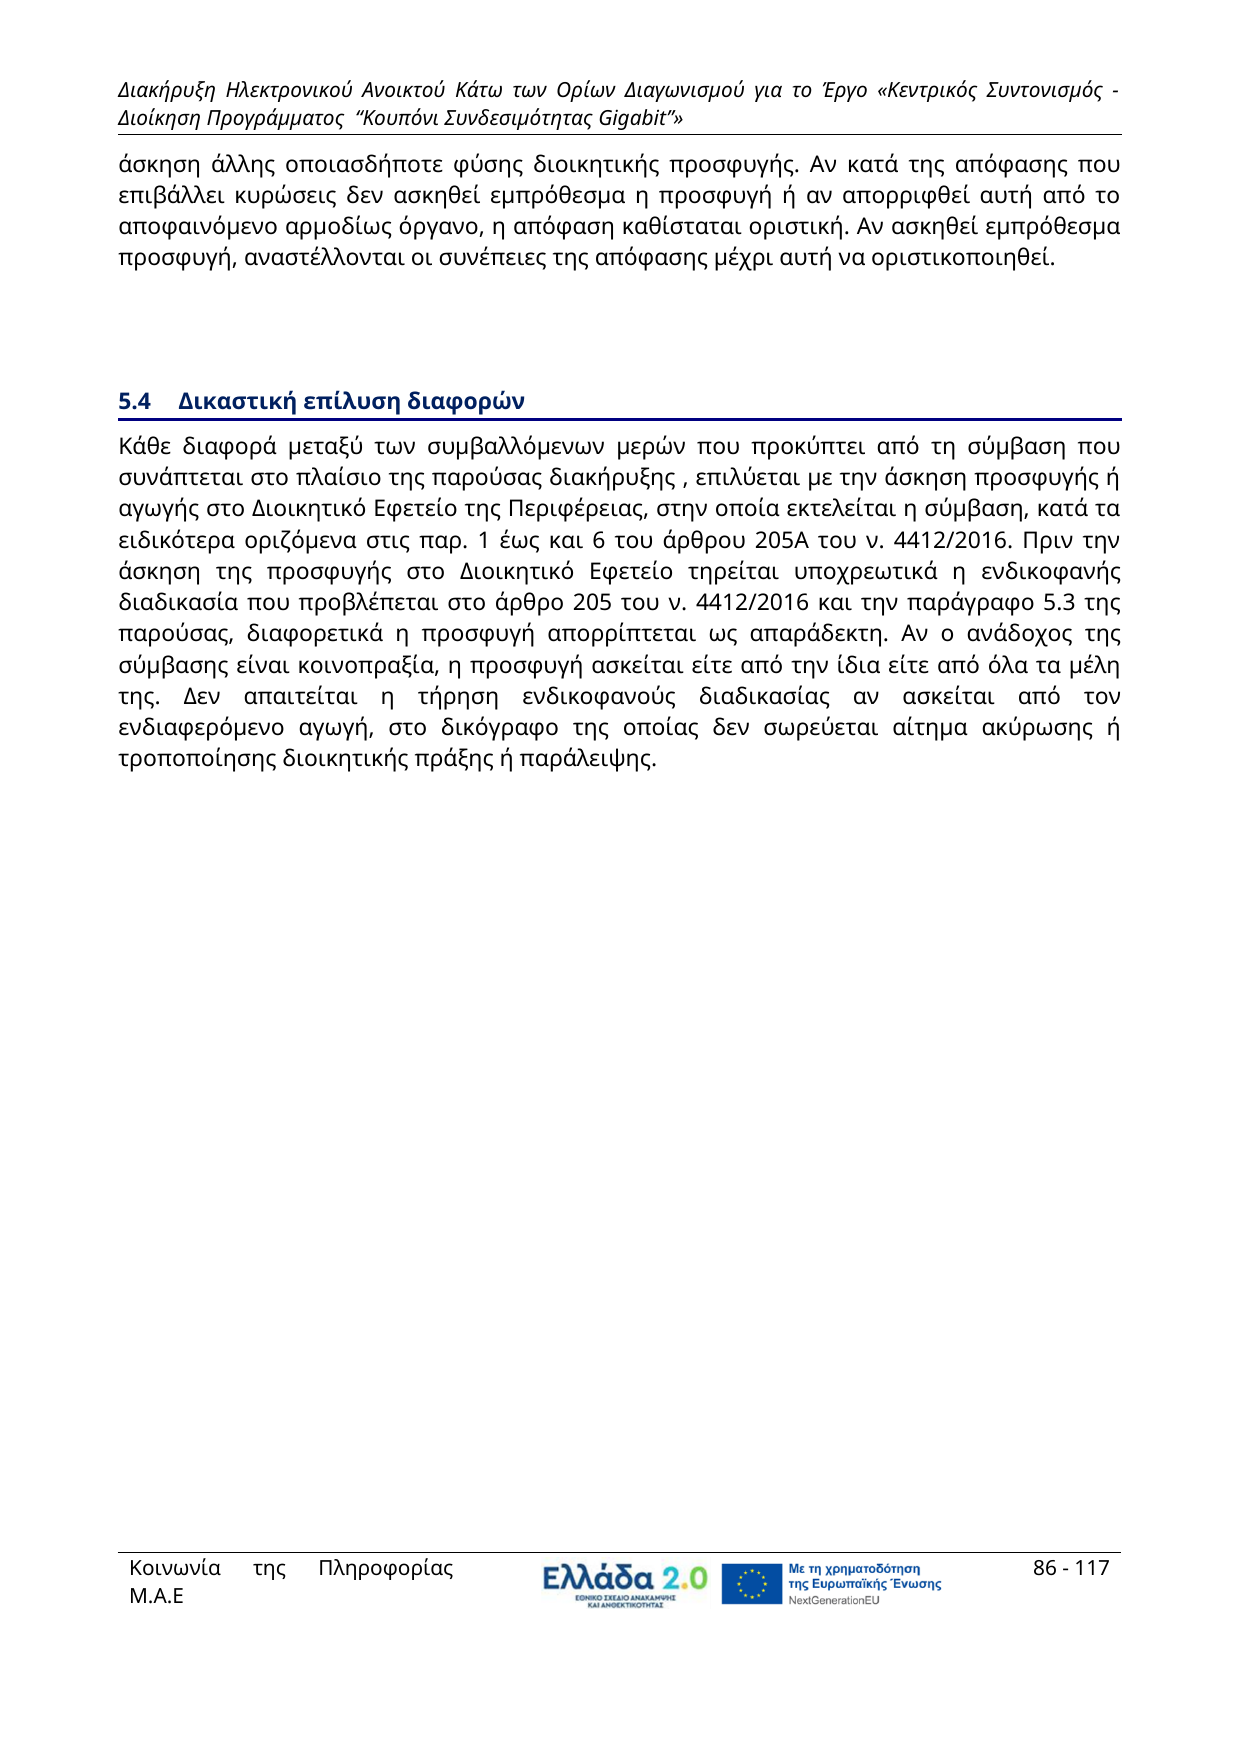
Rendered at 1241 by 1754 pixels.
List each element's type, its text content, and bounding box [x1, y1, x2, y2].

text Κάθε διαφορά μεταξύ των συμβαλλόμενων μερών που προκύπτει από τη σύμβαση που συνάπτεται στο πλαίσιο της παρούσας διακήρυξης , επιλύεται με την άσκηση προσφυγής ή αγωγής στο Διοικητικό Εφετείο της Περιφέρειας, στην οποία εκτελείται η σύμβαση, κατά τα ειδικότερα οριζόμενα στις παρ. 1 έως και 6 του άρθρου 205Α του ν. 4412/2016. Πριν την άσκηση της προσφυγής στο Διοικητικό Εφετείο τηρείται υποχρεωτικά η ενδικοφανής διαδικασία που προβλέπεται στο άρθρο 205 του ν. 4412/2016 και την παράγραφο 5.3 της παρούσας, διαφορετικά η προσφυγή απορρίπτεται ως απαράδεκτη. Αν ο ανάδοχος της σύμβασης είναι κοινοπραξία, η προσφυγή ασκείται είτε από την ίδια είτε από όλα τα μέλη της. Δεν απαιτείται η τήρηση ενδικοφανούς διαδικασίας αν ασκείται από τον ενδιαφερόμενο αγωγή, στο δικόγραφο της οποίας δεν σωρεύεται αίτημα ακύρωσης ή τροποποίησης διοικητικής πράξης ή παράλειψης. [118, 430, 1122, 773]
picture [541, 1557, 948, 1609]
subtitle Δικαστική επίλυση διαφορών [118, 385, 1122, 418]
